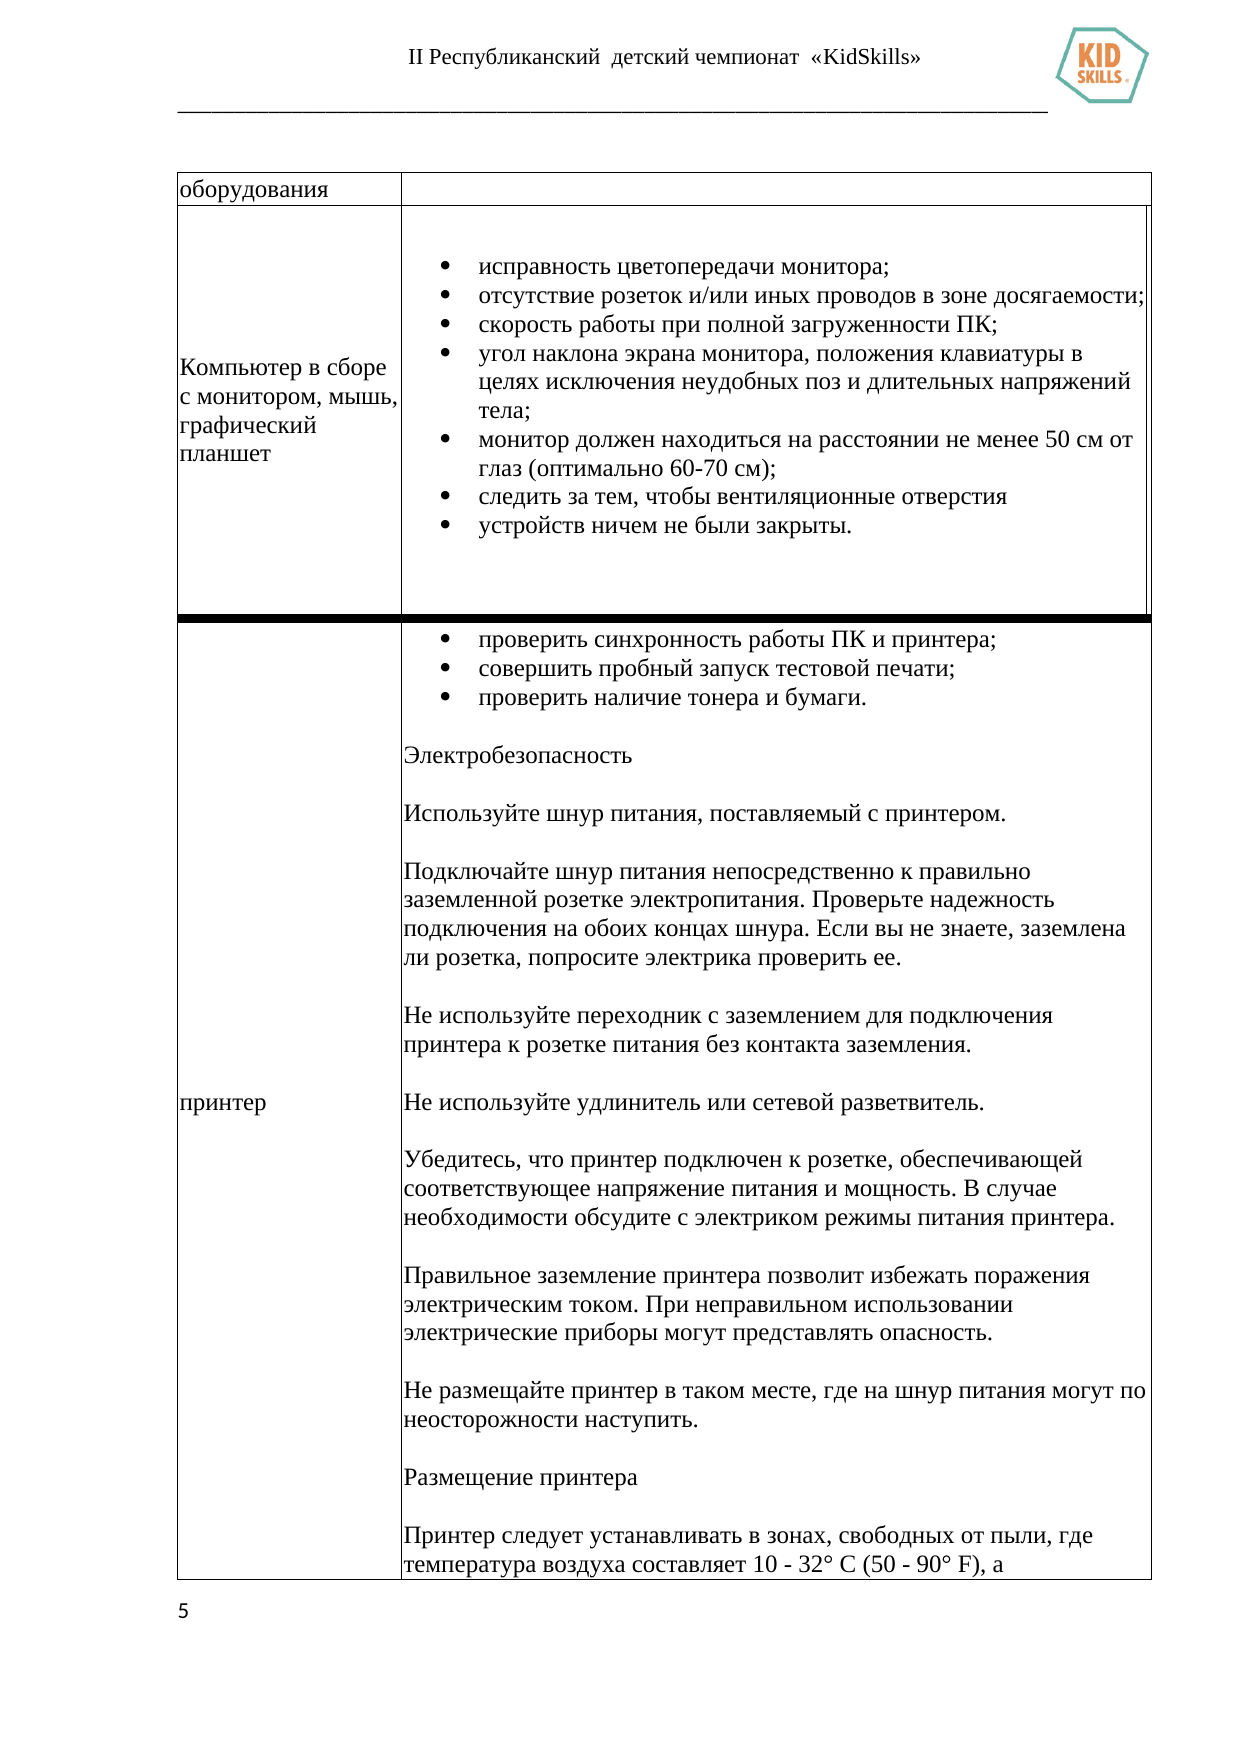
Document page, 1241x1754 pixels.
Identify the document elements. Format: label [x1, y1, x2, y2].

picture [1046, 9, 1153, 116]
